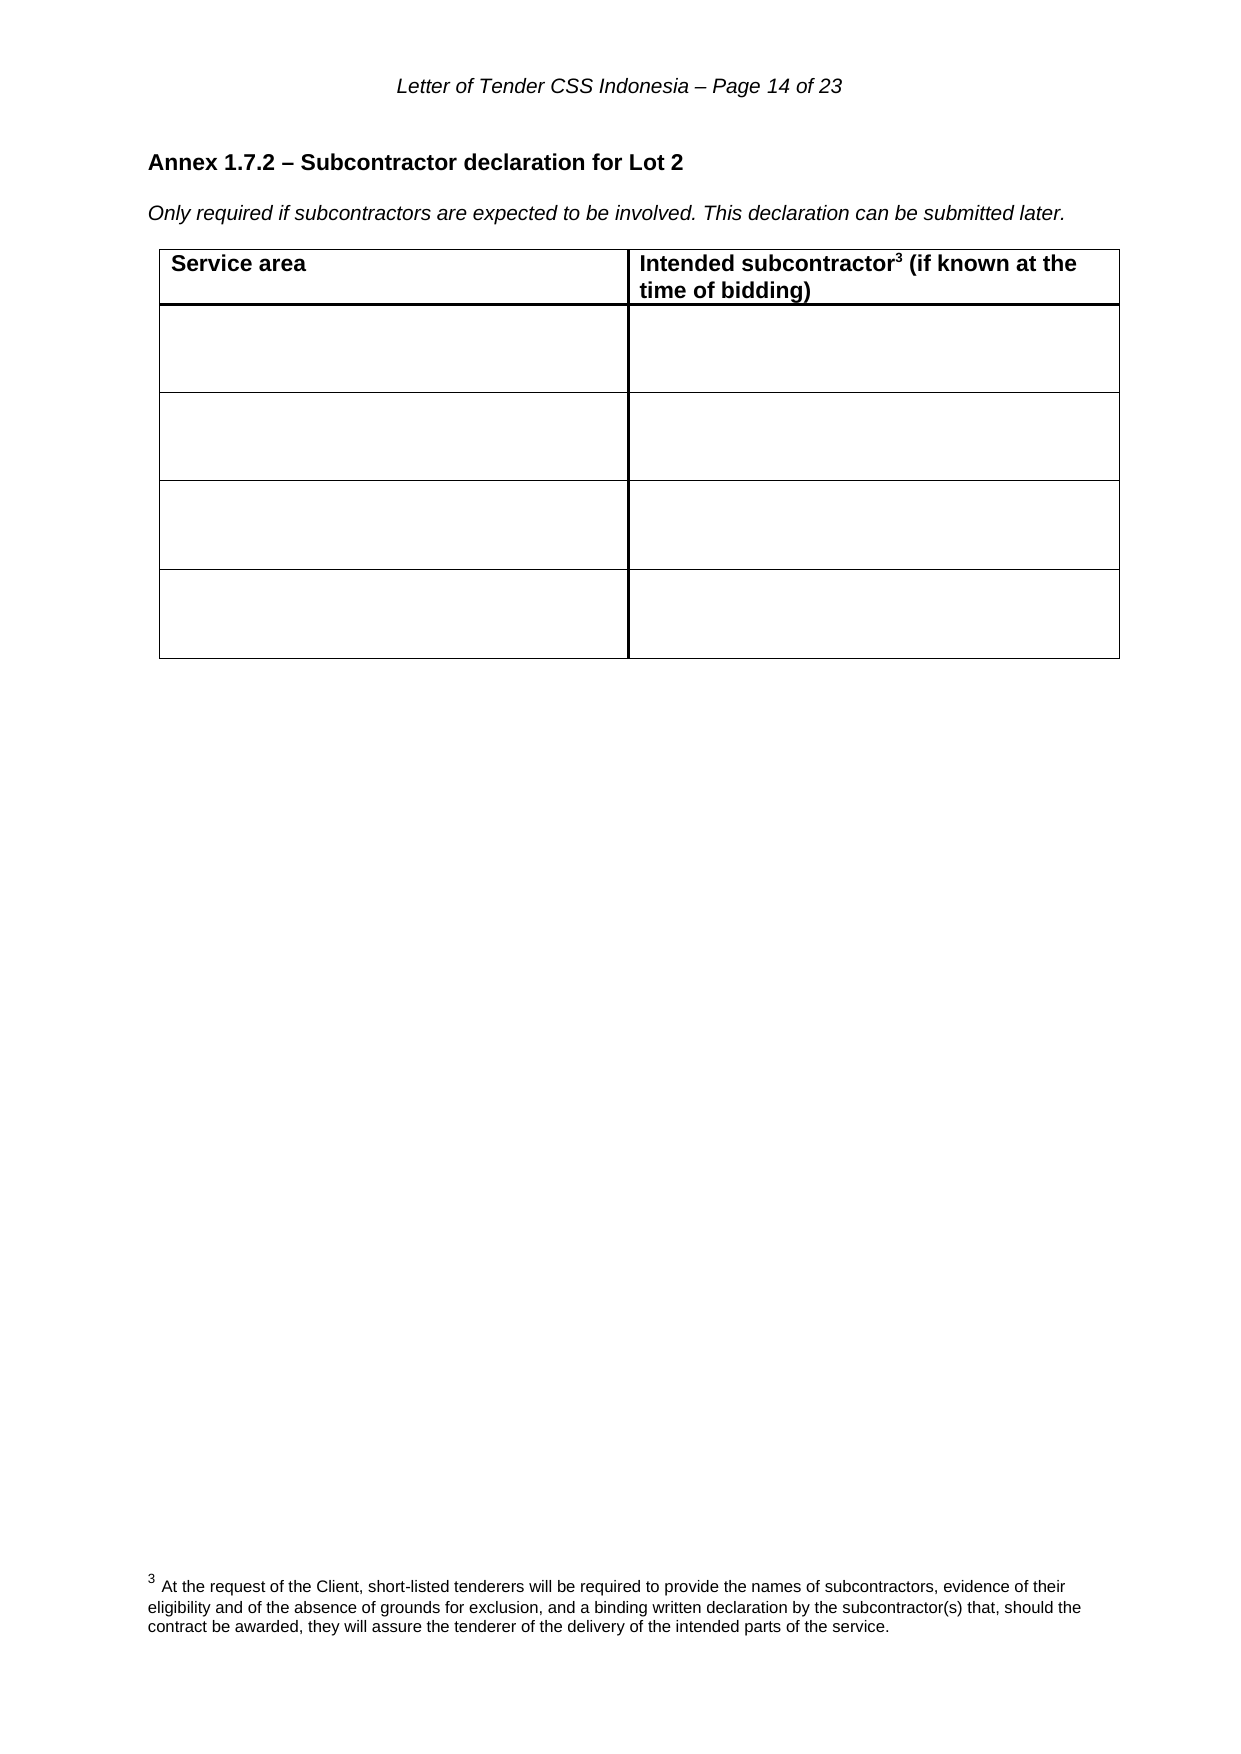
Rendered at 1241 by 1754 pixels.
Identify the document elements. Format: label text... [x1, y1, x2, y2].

text Only required if subcontractors are expected to be involved. This declaration can be submitted later. [148, 200, 1092, 224]
text Annex 1.7.2 – Subcontractor declaration for Lot 2 [148, 142, 1092, 175]
table_cell [160, 393, 627, 480]
table_header Service area [160, 250, 627, 303]
table_header Intended subcontractor (if known at the time of bidding) [630, 250, 1119, 303]
table_cell [630, 306, 1119, 392]
table_cell [630, 481, 1119, 569]
table_cell [630, 570, 1119, 658]
table_cell [160, 570, 627, 658]
table_cell [630, 393, 1119, 480]
table_cell [160, 306, 627, 392]
table_cell [160, 481, 627, 569]
